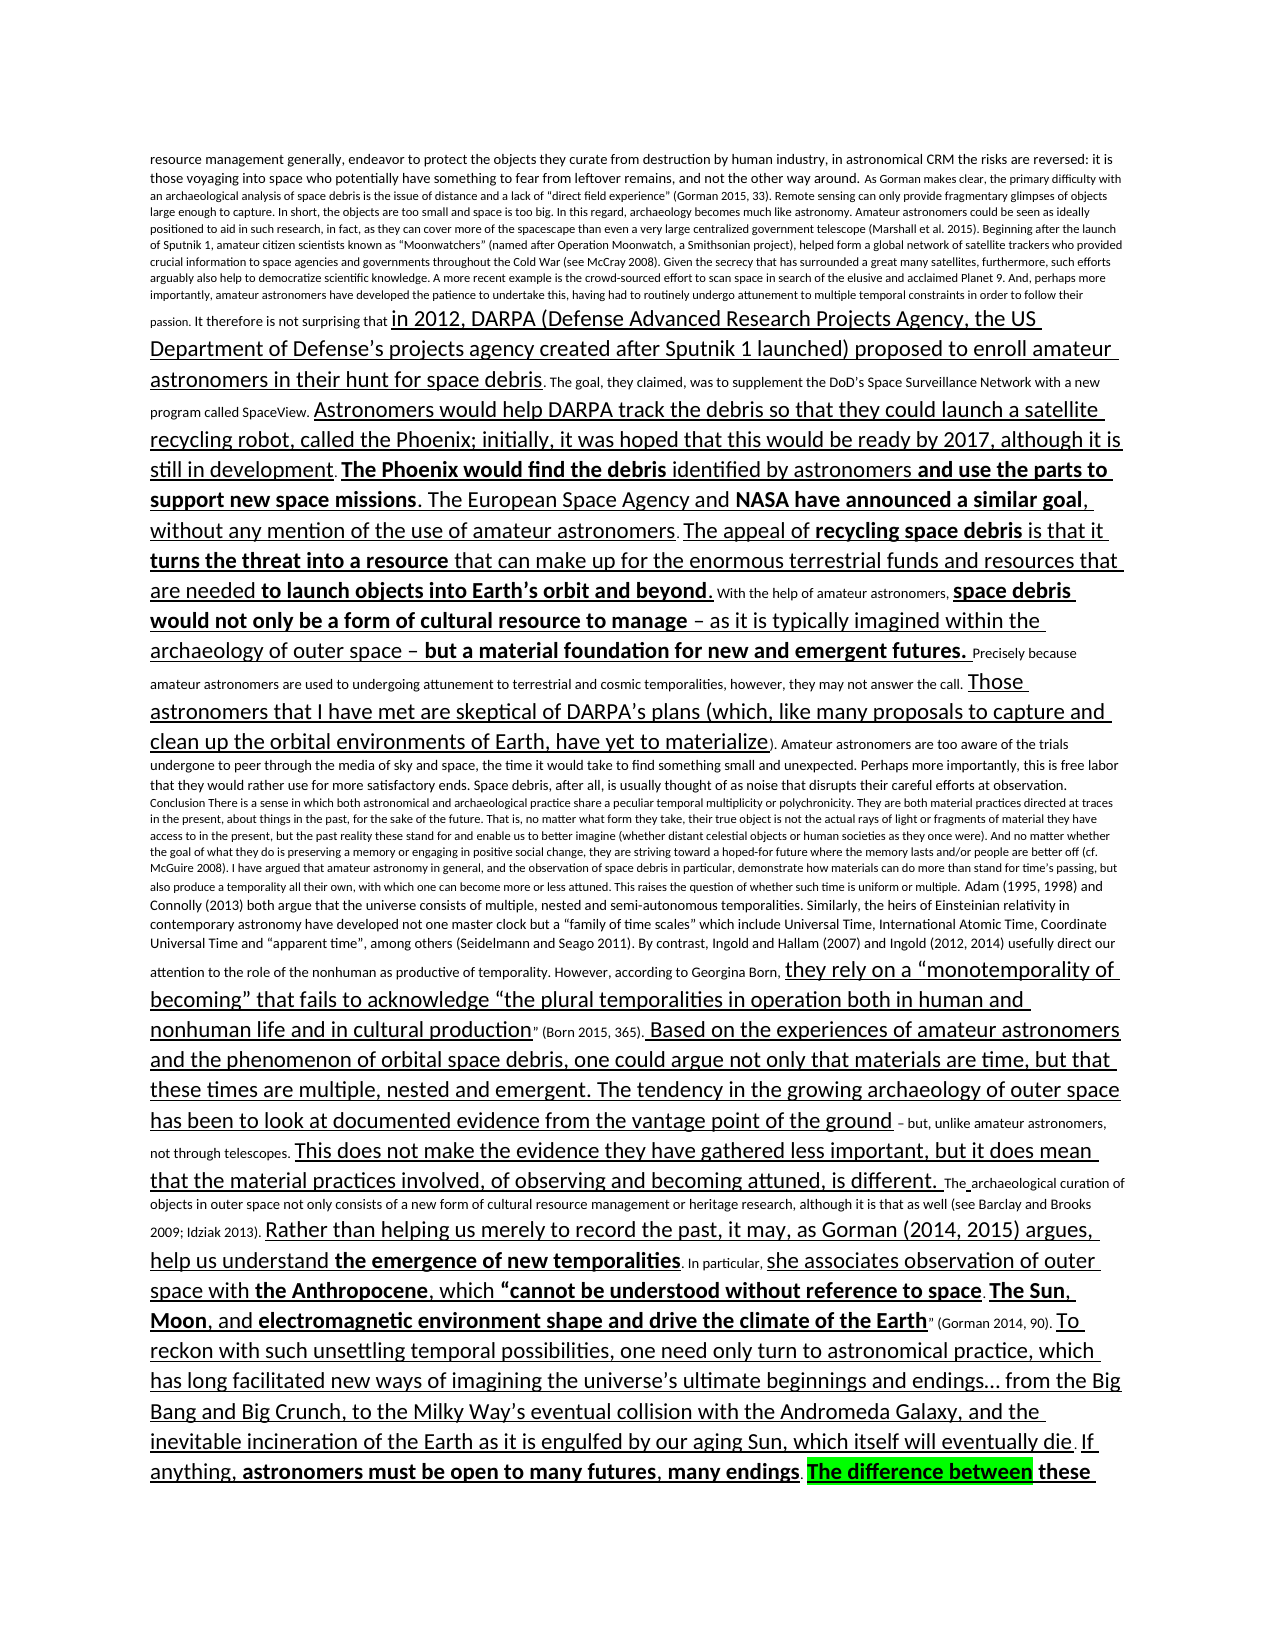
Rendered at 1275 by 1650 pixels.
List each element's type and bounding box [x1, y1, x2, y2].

text [150, 150, 1125, 1485]
